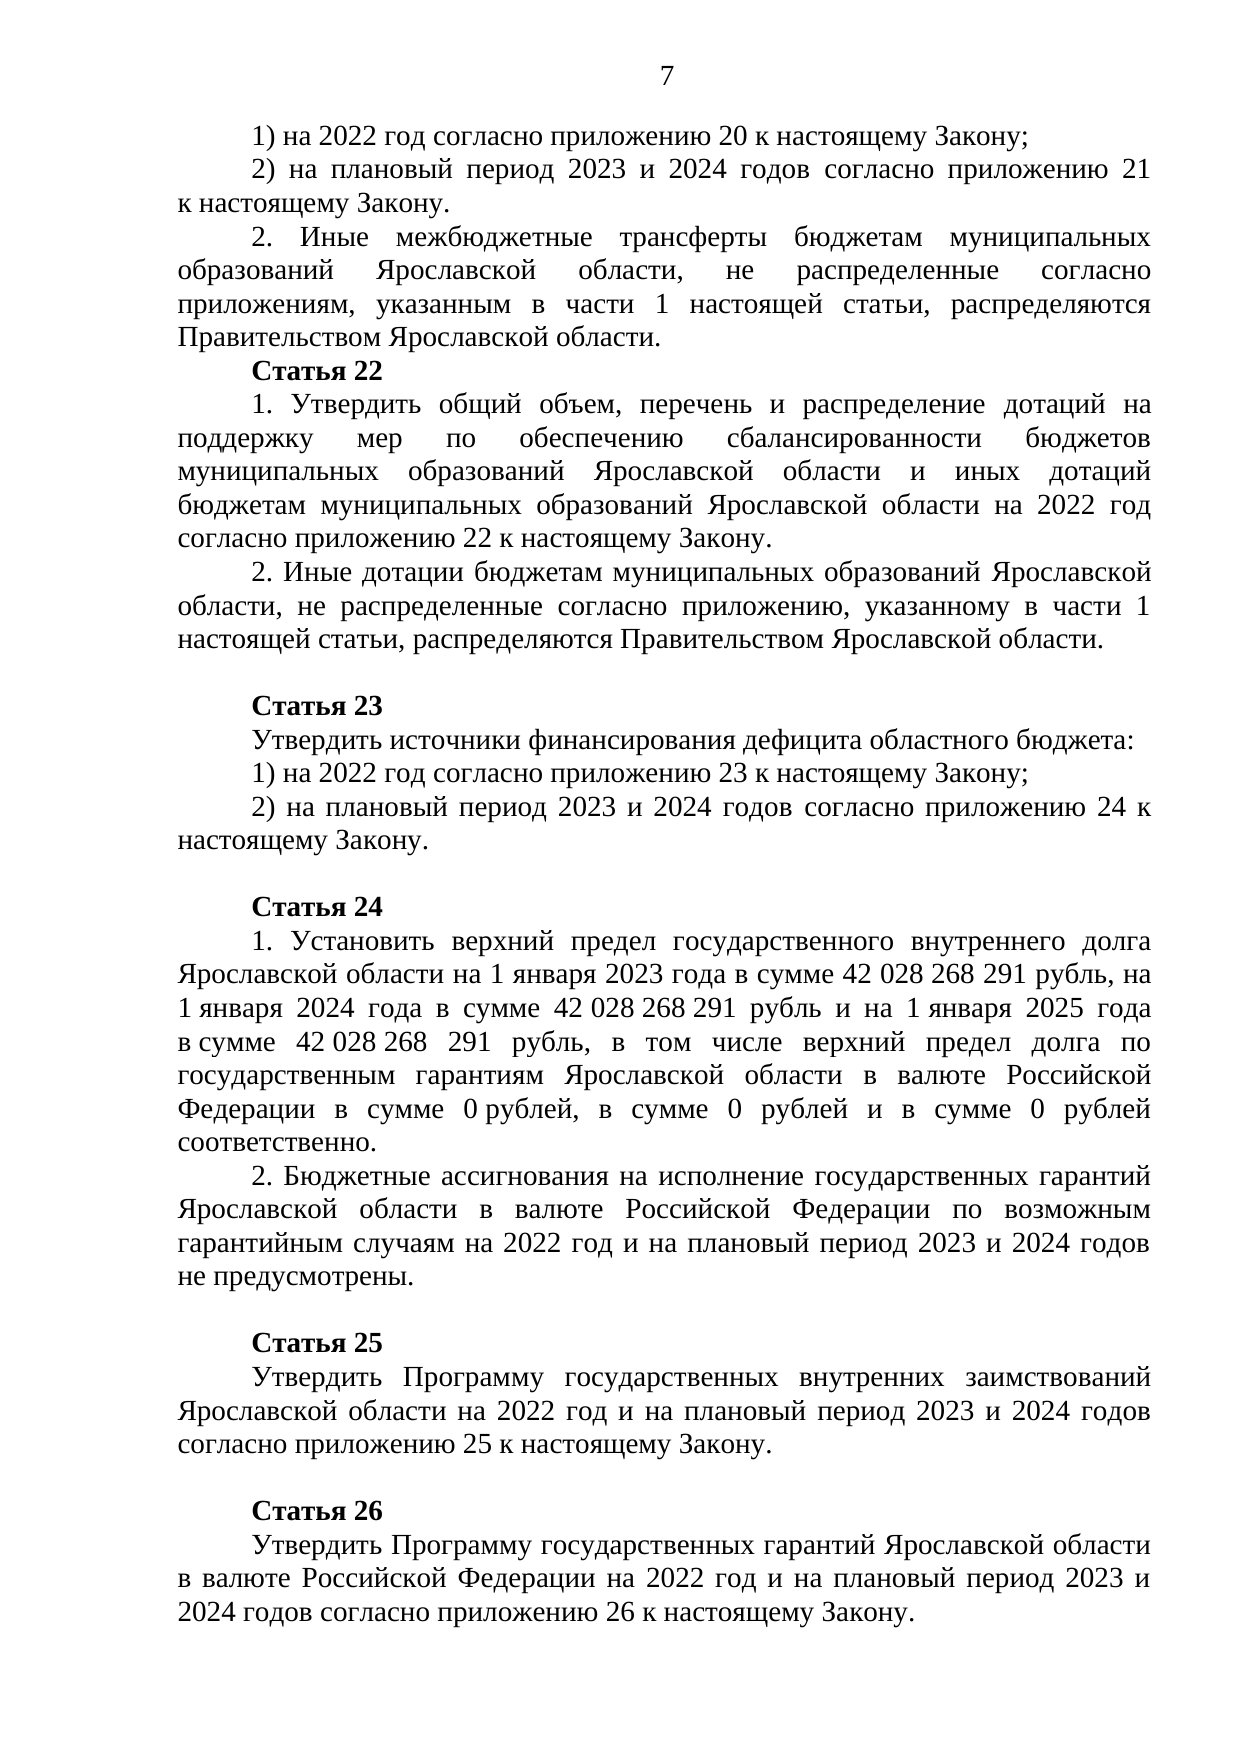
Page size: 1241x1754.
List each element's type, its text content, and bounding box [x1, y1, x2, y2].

text Статья 22 [177, 353, 1152, 386]
text 1) на 2022 год согласно приложению 20 к настоящему Закону; [177, 118, 1152, 152]
text 2) на плановый период 2023 и 2024 годов согласно приложению 24 к настоящему Закону. [177, 789, 1152, 856]
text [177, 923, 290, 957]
text 1. Установить верхний предел государственного внутреннего долга Ярославской области на 1 января 2023 года в сумме 42 028 268 291 рубль, на 1 января 2024 года в сумме 42 028 268 291 рубль и на 1 января 2025 года в сумме 42 028 268 291 рубль, в том числе верхний предел долга по государственным гарантиям Ярославской области в валюте Российской Федерации в сумме 0 рублей, в сумме 0 рублей и в сумме 0 рублей соответственно. [177, 957, 1152, 1057]
text 2) на плановый период 2023 и 2024 годов согласно приложению 21 к настоящему Закону. [177, 152, 1152, 219]
text Утвердить Программу государственных внутренних заимствований Ярославской области на 2022 год и на плановый период 2023 и 2024 годов согласно приложению 25 к настоящему Закону. [177, 1359, 1152, 1460]
text Статья 24 [177, 889, 1152, 923]
text Утвердить Программу государственных гарантий Ярославской области в валюте Российской Федерации на 2022 год и на плановый период 2023 и 2024 годов согласно приложению 26 к настоящему Закону. [177, 1527, 1152, 1627]
text Утвердить источники финансирования дефицита областного бюджета: [177, 722, 1152, 755]
text 2. Бюджетные ассигнования на исполнение государственных гарантий Ярославской области в валюте Российской Федерации по возможным гарантийным случаям на 2022 год и на плановый период 2023 и 2024 годов не предусмотрены. [177, 1158, 1152, 1292]
text 1) на 2022 год согласно приложению 23 к настоящему Закону; [177, 755, 1152, 789]
text Статья 25 [177, 1326, 1152, 1359]
text Статья 23 [177, 688, 1152, 722]
text 1. Утвердить общий объем, перечень и распределение дотаций на поддержку мер по обеспечению сбалансированности бюджетов муниципальных образований Ярославской области и иных дотаций бюджетам муниципальных образований Ярославской области на 2022 год согласно приложению 22 к настоящему Закону. [177, 386, 1152, 554]
text 2. Иные межбюджетные трансферты бюджетам муниципальных образований Ярославской области, не распределенные согласно приложениям, указанным в части 1 настоящей статьи, распределяются Правительством Ярославской области. [177, 219, 1152, 353]
text 2. Иные дотации бюджетам муниципальных образований Ярославской области, не распределенные согласно приложению, указанному в части 1 настоящей статьи, распределяются Правительством Ярославской области. [177, 554, 1152, 655]
text Статья 26 [177, 1493, 1152, 1527]
text 1. Установить верхний предел государственного внутреннего долга Ярославской области на 1 января 2023 года в сумме 42 028 268 291 рубль, на 1 января 2024 года в сумме 42 028 268 291 рубль и на 1 января 2025 года в сумме 42 028 268 291 рубль, в том числе верхний предел долга по государственным гарантиям Ярославской области в валюте Российской Федерации в сумме 0 рублей, в сумме 0 рублей и в сумме 0 рублей соответственно. [177, 1057, 1152, 1158]
